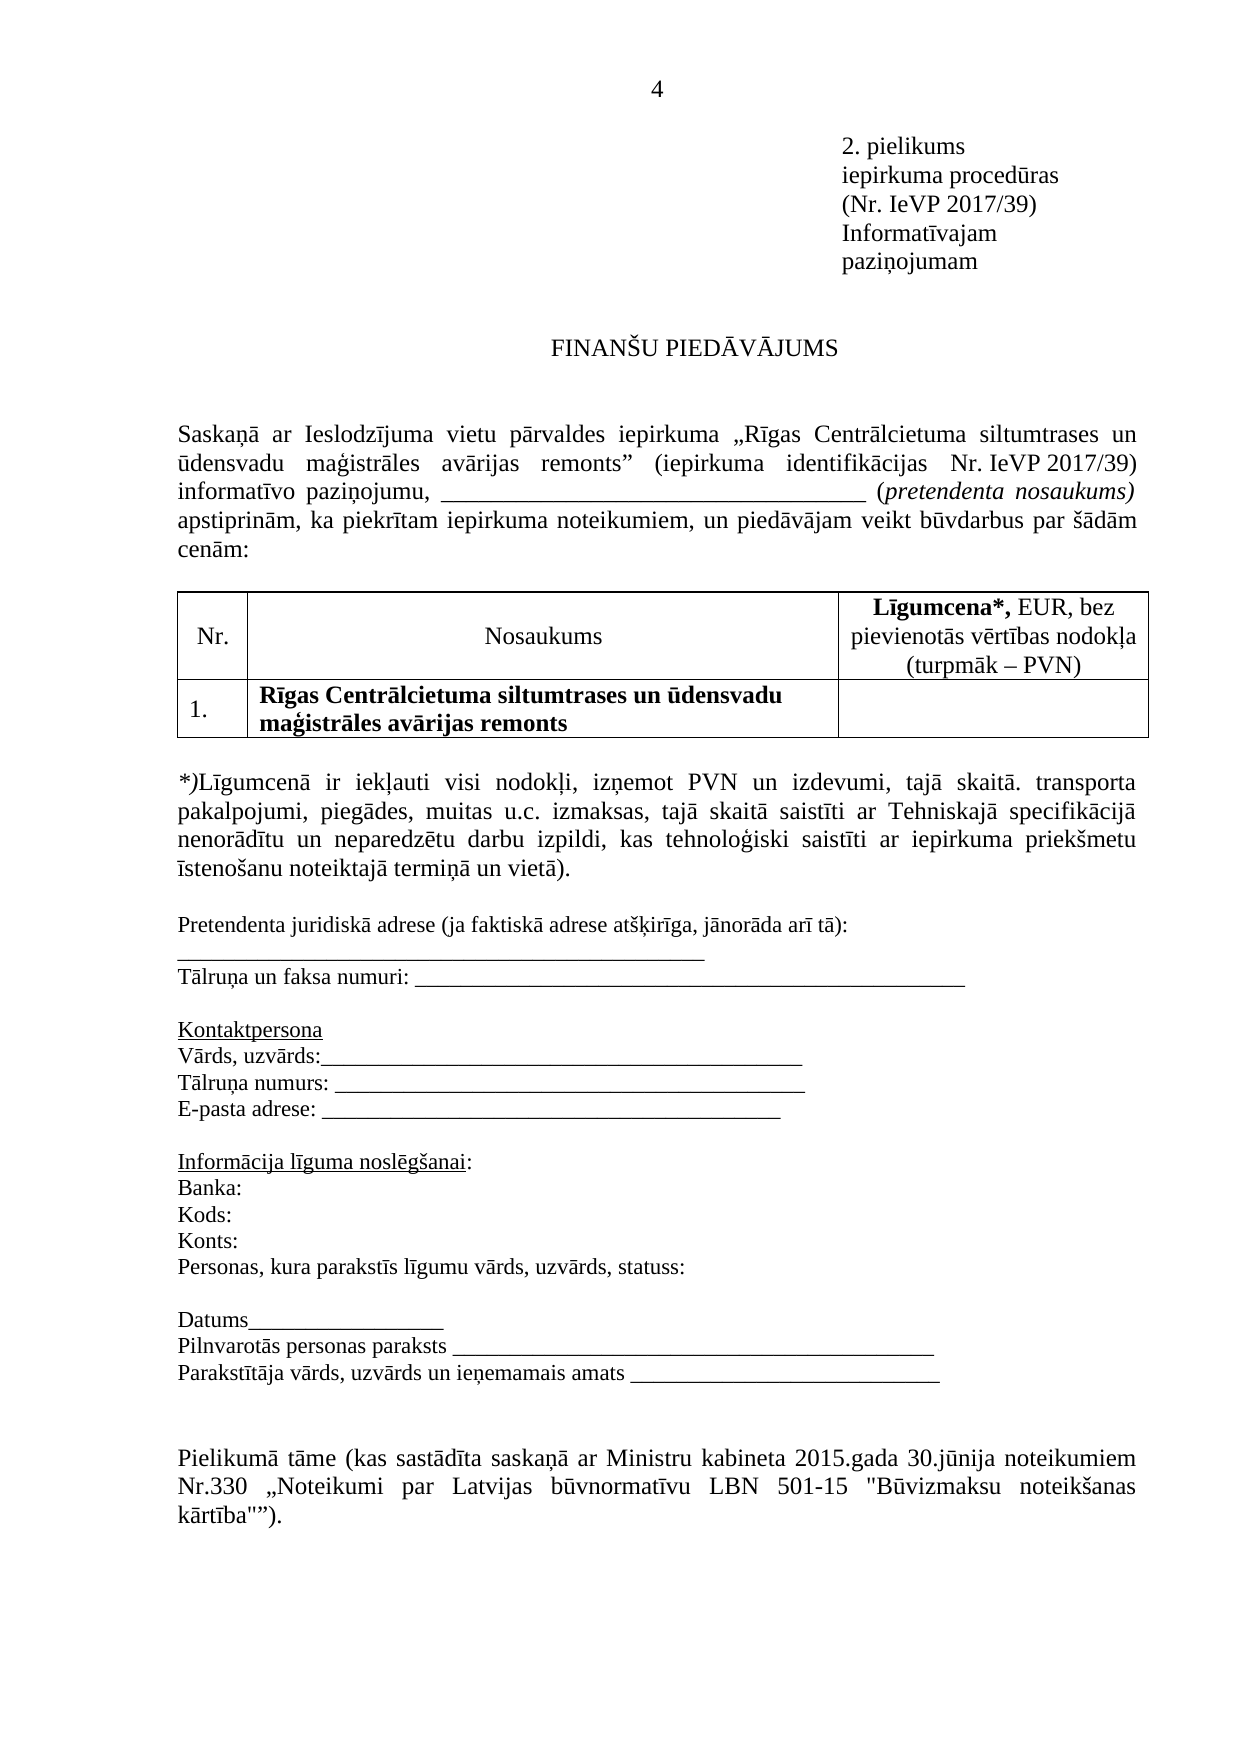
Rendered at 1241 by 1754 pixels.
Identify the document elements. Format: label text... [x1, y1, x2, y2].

text Tālruņa un faksa numuri: ________________________________________________ [177, 963, 1137, 990]
text Konts: [177, 1227, 1137, 1253]
text E-pasta adrese: ________________________________________ [177, 1095, 1137, 1122]
text Informācija līguma noslēgšanai: [177, 1148, 1137, 1174]
text Kods: [177, 1201, 1137, 1227]
table_header Nosaukums [248, 593, 838, 679]
text Parakstītāja vārds, uzvārds un ieņemamais amats ___________________________ [177, 1359, 1137, 1385]
table_cell Rīgas Centrālcietuma siltumtrases un ūdensvadu maģistrāles avārijas remonts [248, 680, 838, 737]
text Vārds, uzvārds:__________________________________________ [177, 1042, 1137, 1069]
text Saskaņā ar Ieslodzījuma vietu pārvaldes iepirkuma „Rīgas Centrālcietuma siltumtrases un ūdensvadu maģistrāles avārijas remonts” (iepirkuma identifikācijas Nr. IeVP 2017/39) informatīvo paziņojumu, __________________________________ (pretendenta nosaukums) apstiprinām, ka piekrītam iepirkuma noteikumiem, un piedāvājam veikt būvdarbus par šādām cenām: [177, 419, 1137, 563]
text Pretendenta juridiskā adrese (ja faktiskā adrese atšķirīga, jānorāda arī tā): [177, 911, 1137, 937]
text Informatīvajam paziņojumam [842, 218, 1137, 275]
text Personas, kura parakstīs līgumu vārds, uzvārds, statuss: [177, 1253, 1137, 1280]
text Banka: [177, 1174, 1137, 1201]
table_cell [839, 680, 1148, 737]
text iepirkuma procedūras [842, 160, 1137, 189]
text Tālruņa numurs: _________________________________________ [177, 1069, 1137, 1095]
text 2. pielikums [842, 131, 1137, 160]
text *)Līgumcenā ir iekļauti visi nodokļi, izņemot PVN un izdevumi, tajā skaitā. transporta pakalpojumi, piegādes, muitas u.c. izmaksas, tajā skaitā saistīti ar Tehniskajā specifikācijā nenorādītu un neparedzētu darbu izpildi, kas tehnoloģiski saistīti ar iepirkuma priekšmetu īstenošanu noteiktajā termiņā un vietā). [177, 767, 1137, 882]
text Datums_________________ [177, 1306, 1137, 1332]
text FINANŠU PIEDĀVĀJUMS [177, 333, 1137, 361]
text Pielikumā tāme (kas sastādīta saskaņā ar Ministru kabineta 2015.gada 30.jūnija noteikumiem Nr.330 „Noteikumi par Latvijas būvnormatīvu LBN 501-15 "Būvizmaksu noteikšanas kārtība"”). [177, 1443, 1137, 1529]
table_header Līgumcena*, EUR, bez pievienotās vērtības nodokļa (turpmāk – PVN) [839, 593, 1148, 679]
text Pilnvarotās personas paraksts __________________________________________ [177, 1332, 1137, 1359]
table_header Nr. [178, 593, 247, 679]
table_cell 1. [178, 680, 247, 737]
text ______________________________________________ [177, 937, 1137, 963]
text Kontaktpersona [177, 1016, 1137, 1042]
text (Nr. IeVP 2017/39) [842, 189, 1137, 218]
